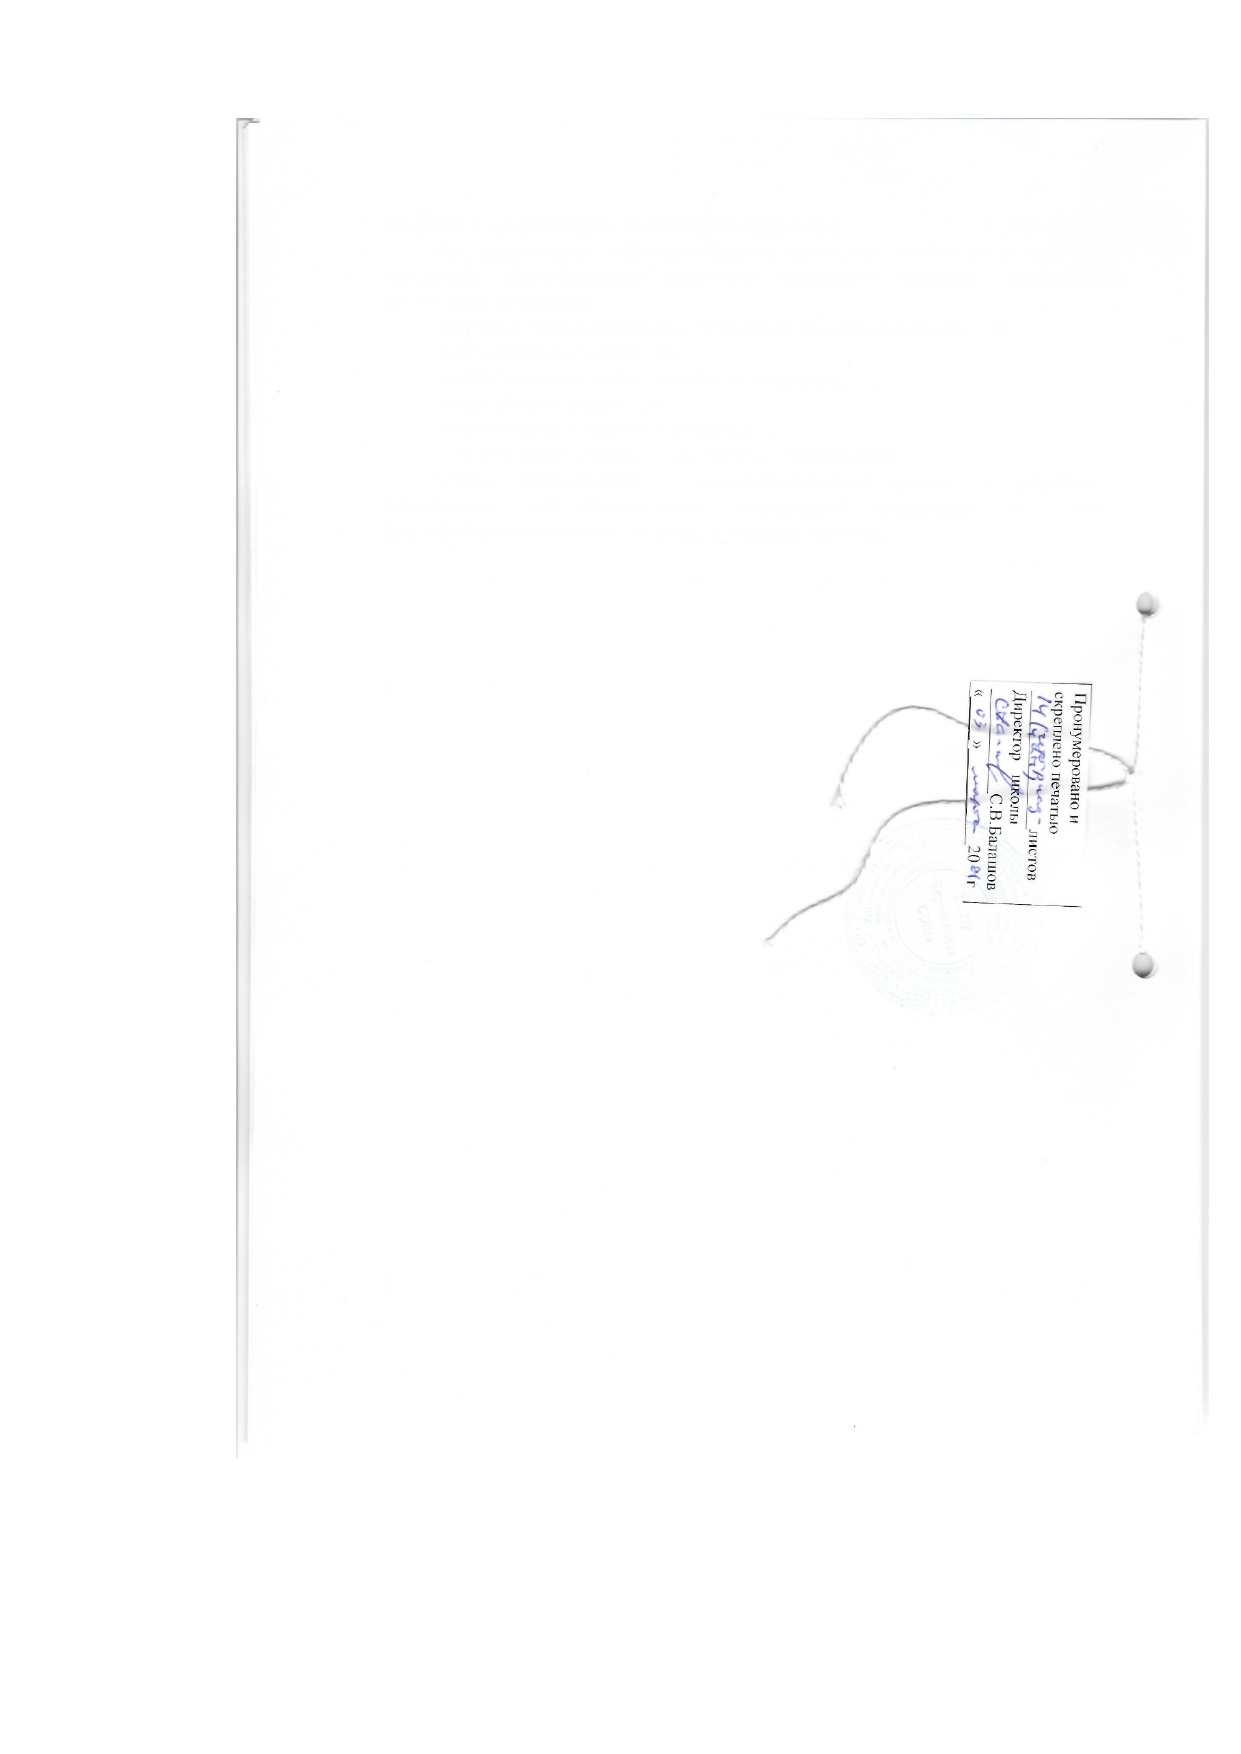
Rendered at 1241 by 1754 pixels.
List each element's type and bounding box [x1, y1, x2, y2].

picture [236, 118, 1211, 1458]
